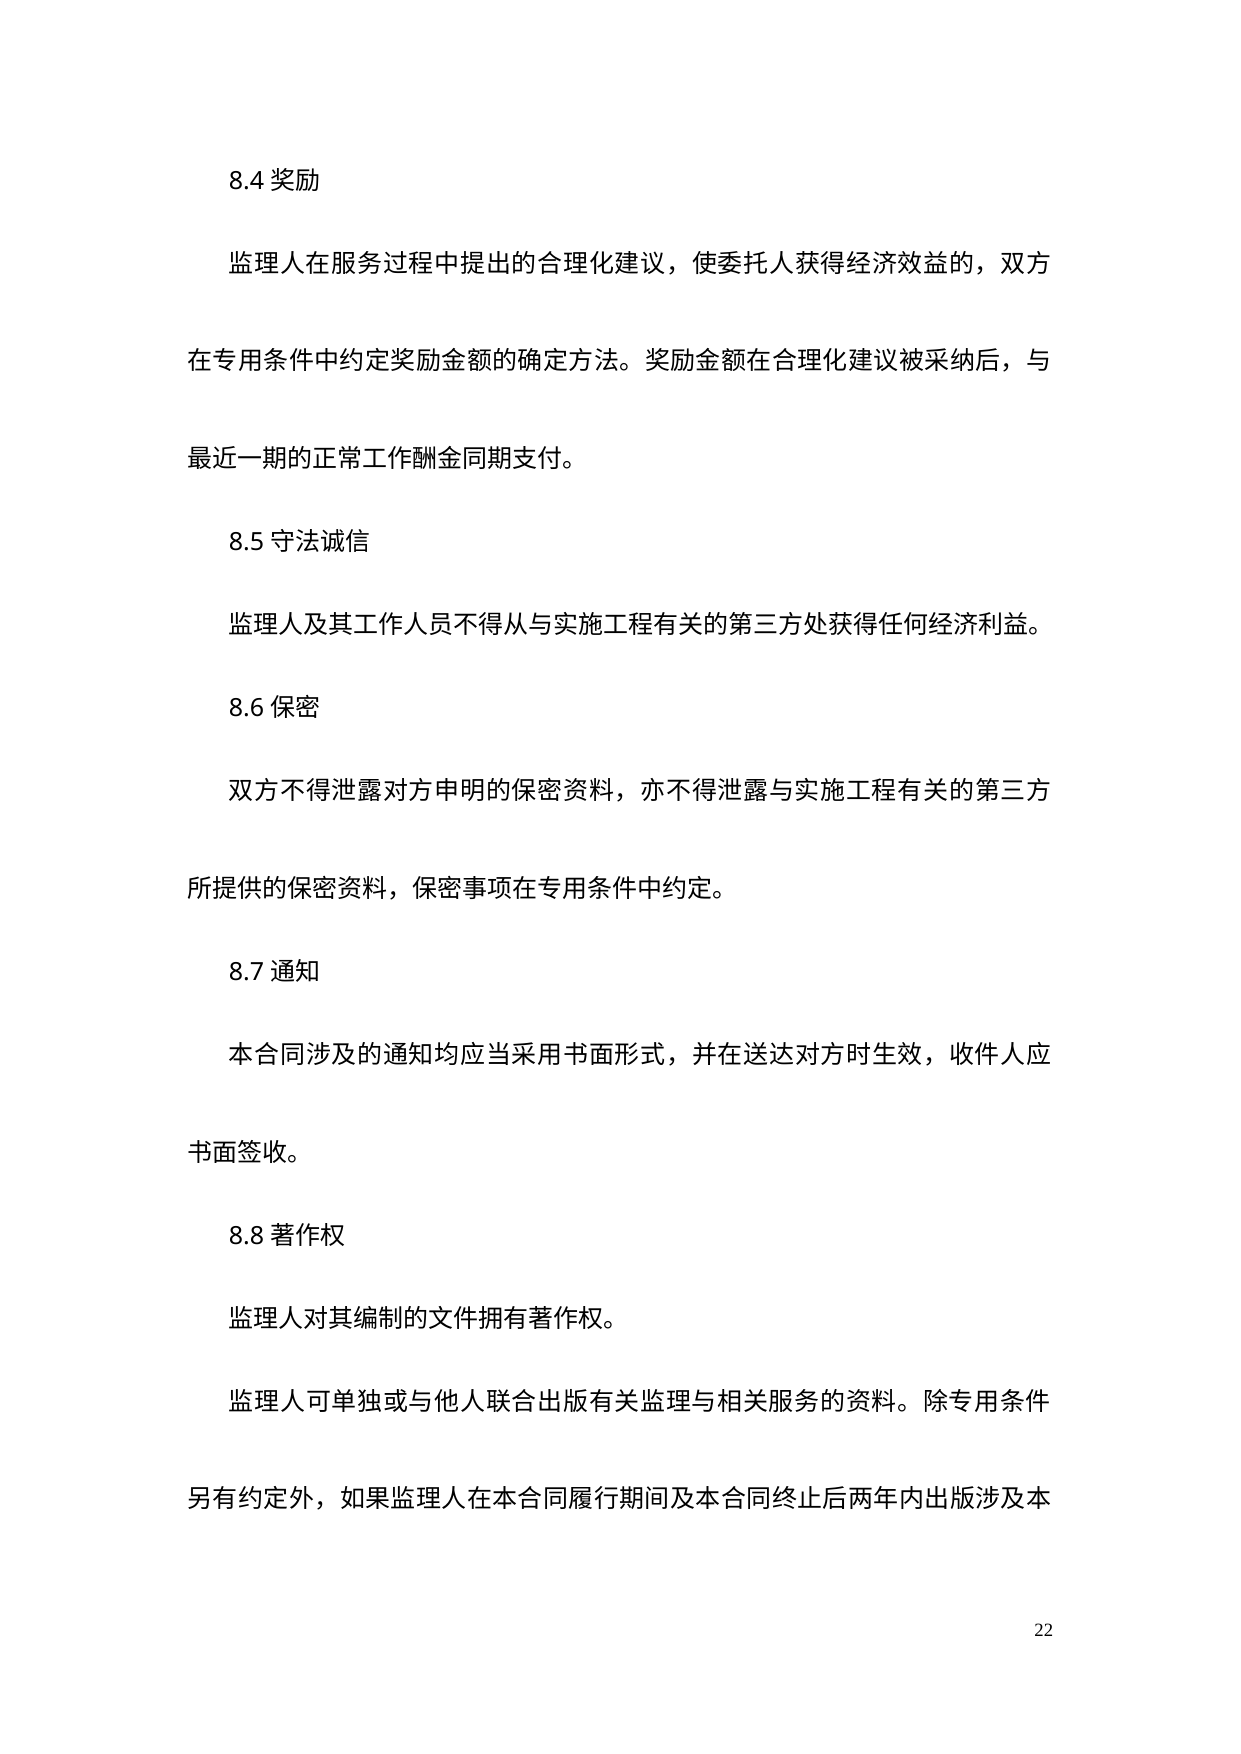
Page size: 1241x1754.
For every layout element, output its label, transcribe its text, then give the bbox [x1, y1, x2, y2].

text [187, 1367, 1053, 1529]
text 8.5 守法诚信 [187, 507, 1053, 572]
text 双方不得泄露对方申明的保密资料，亦不得泄露与实施工程有关的第三方所提供的保密资料，保密事项在专用条件中约定。 [187, 756, 1053, 919]
text 8.6 保密 [187, 673, 1053, 738]
text 8.4 奖励 [187, 146, 1053, 211]
text 本合同涉及的通知均应当采用书面形式，并在送达对方时生效，收件人应书面签收。 [187, 1020, 1053, 1183]
text 8.8 著作权 [187, 1201, 1053, 1266]
text 监理人在服务过程中提出的合理化建议，使委托人获得经济效益的，双方在专用条件中约定奖励金额的确定方法。奖励金额在合理化建议被采纳后，与最近一期的正常工作酬金同期支付。 [187, 229, 1053, 489]
text 8.7 通知 [187, 937, 1053, 1002]
text 监理人及其工作人员不得从与实施工程有关的第三方处获得任何经济利益。 [187, 590, 1053, 655]
text 监理人对其编制的文件拥有著作权。 [187, 1284, 1053, 1349]
